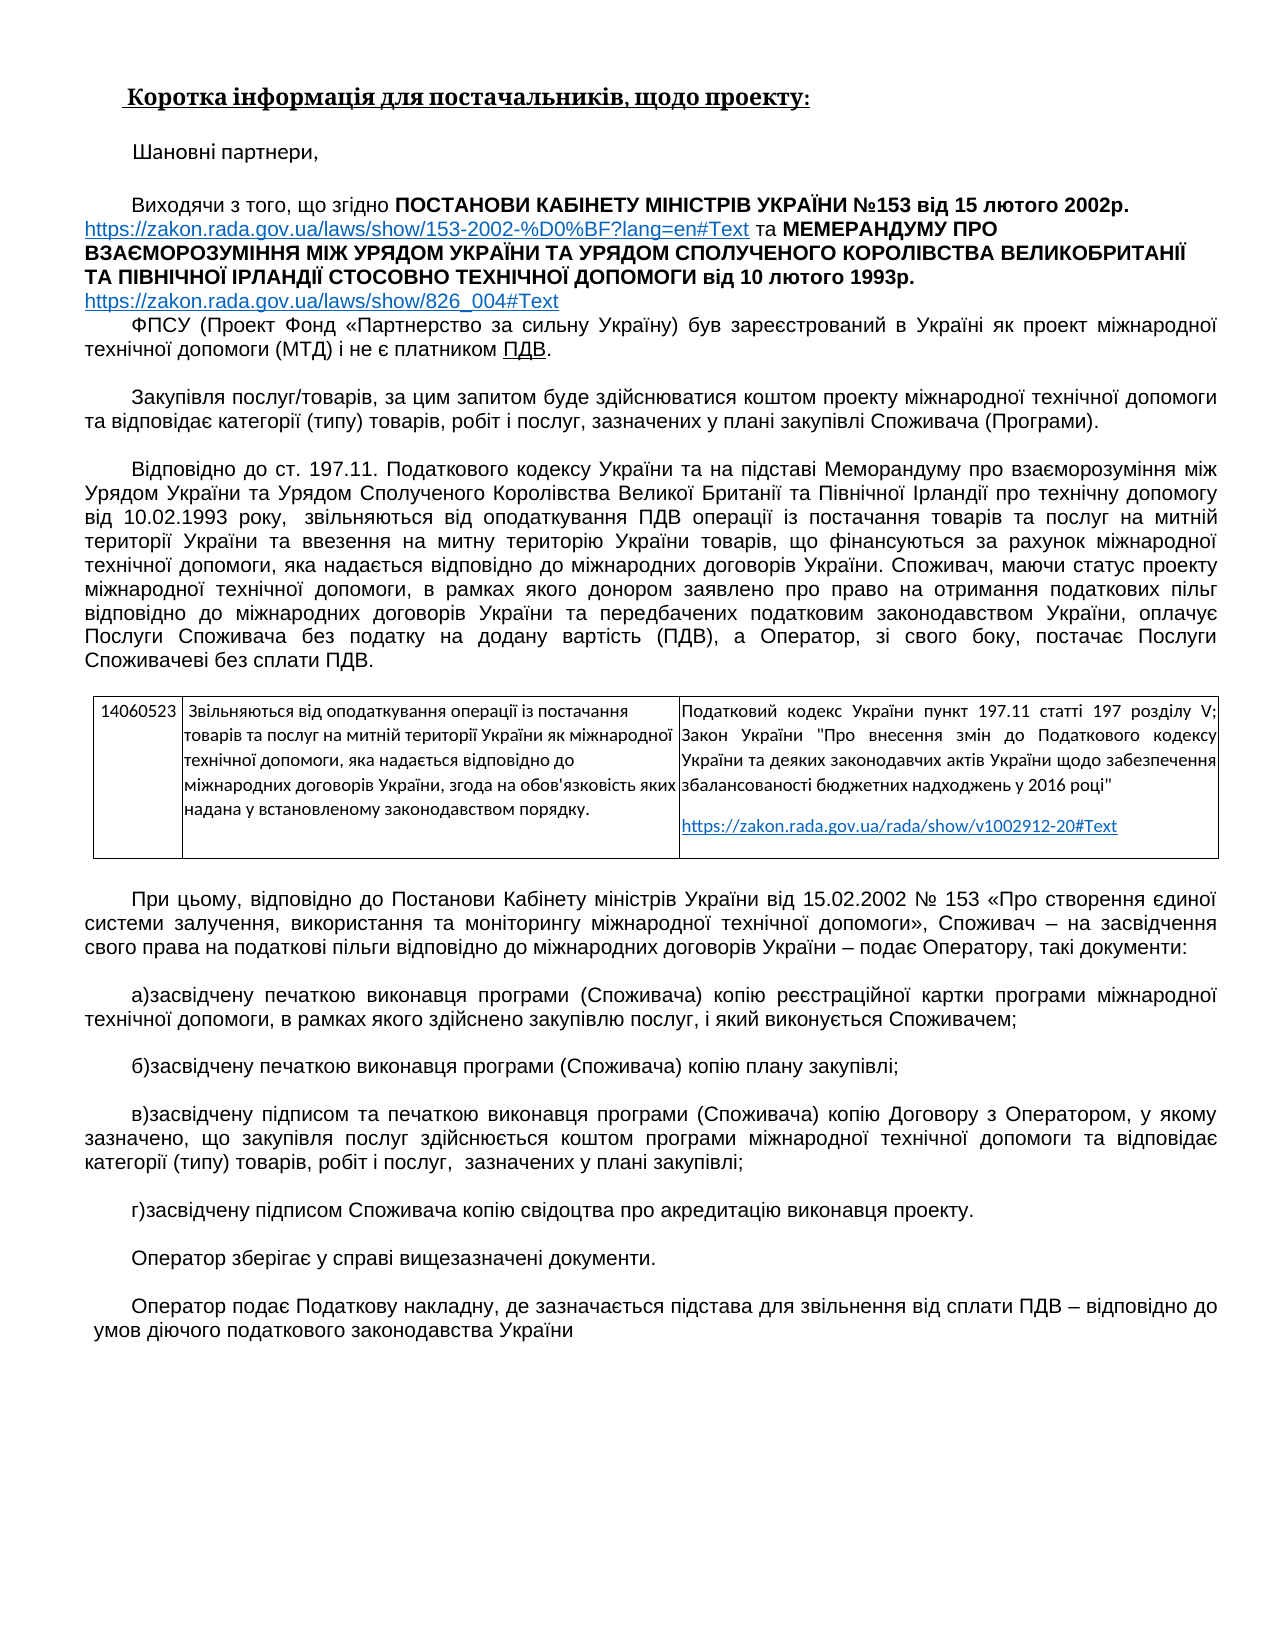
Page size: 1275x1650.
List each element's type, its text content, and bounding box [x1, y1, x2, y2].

text б)засвідчену печаткою виконавця програми (Споживача) копію плану закупівлі; [84, 1054, 1219, 1078]
text а)засвідчену печаткою виконавця програми (Споживача) копію реєстраційної картки програми міжнародної технічної допомоги, в рамках якого здійснено закупівлю послуг, і який виконується Споживачем; [84, 982, 1219, 1030]
text Відповідно до ст. 197.11. Податкового кодексу України та на підставі Меморандуму про взаєморозуміння між Урядом України та Урядом Сполученого Королівства Великої Британії та Північної Ірландії про технічну допомогу від 10.02.1993 року, звільняються від оподаткування ПДВ операції із постачання товарів та послуг на митній території України та ввезення на митну територію України товарів, що фінансуються за рахунок міжнародної технічної допомоги, яка надається відповідно до міжнародних договорів України. Споживач, маючи статус проекту міжнародної технічної допомоги, в рамках якого донором заявлено про право на отримання податкових пільг відповідно до міжнародних договорів України та передбачених податковим законодавством України, оплачує Послуги Споживача без податку на додану вартість (ПДВ), а Оператор, зі свого боку, постачає Послуги Споживачеві без сплати ПДВ. [84, 457, 1219, 672]
text Закупівля послуг/товарів, за цим запитом буде здійснюватися коштом проекту міжнародної технічної допомоги та відповідає категорії (типу) товарів, робіт і послуг, зазначених у плані закупівлі Споживача (Програми). [84, 385, 1219, 433]
table_header Звільняються від оподаткування операції із постачання товарів та послуг на митній території України як міжнародної технічної допомоги, яка надається відповідно до міжнародних договорів України, згода на обов'язковість яких надана у встановленому законодавством порядку. [183, 697, 679, 857]
text г)засвідчену підписом Споживача копію свідоцтва про акредитацію виконавця проекту. [84, 1198, 1219, 1222]
text Виходячи з того, що згідно ПОСТАНОВИ КАБІНЕТУ МІНІСТРІВ УКРАЇНИ №153 від 15 лютого 2002р. https://zakon.rada.gov.ua/laws/show/153-2002-%D0%BF?lang=en#Text та МЕМЕРАНДУМУ ПРО ВЗАЄМОРОЗУМІННЯ МІЖ УРЯДОМ УКРАЇНИ ТА УРЯДОМ СПОЛУЧЕНОГО КОРОЛІВСТВА ВЕЛИКОБРИТАНІЇ ТА ПІВНІЧНОЇ ІРЛАНДІЇ СТОСОВНО ТЕХНІЧНОЇ ДОПОМОГИ від 10 лютого 1993р. https://zakon.rada.gov.ua/laws/show/826_004#Text [84, 193, 1219, 313]
text ФПСУ (Проект Фонд «Партнерство за сильну Україну) був зареєстрований в Україні як проект міжнародної технічної допомоги (МТД) і не є платником ПДВ. [84, 313, 1219, 361]
text Коротка інформація для постачальників, щодо проекту: [94, 84, 1219, 111]
text Оператор подає Податкову накладну, де зазначається підстава для звільнення від сплати ПДВ – відповідно до умов діючого податкового законодавства України [94, 1294, 1219, 1342]
text Шановні партнери, [94, 137, 1219, 165]
table_header 14060523 [94, 697, 182, 857]
text в)засвідчену підписом та печаткою виконавця програми (Споживача) копію Договору з Оператором, у якому зазначено, що закупівля послуг здійснюється коштом програми міжнародної технічної допомоги та відповідає категорії (типу) товарів, робіт і послуг, зазначених у плані закупівлі; [84, 1102, 1219, 1174]
text Оператор зберігає у справі вищезазначені документи. [94, 1246, 1219, 1270]
table_header Податковий кодекс України пункт 197.11 статті 197 розділу V; Закон України "Про внесення змін до Податкового кодексу України та деяких законодавчих актів України щодо забезпечення збалансованості бюджетних надходжень у 2016 році" https://zakon.rada.gov.ua/rada/show/v1002912-20#Text [680, 697, 1218, 857]
text При цьому, відповідно до Постанови Кабінету міністрів України від 15.02.2002 № 153 «Про створення єдиної системи залучення, використання та моніторингу міжнародної технічної допомоги», Споживач – на засвідчення свого права на податкові пільги відповідно до міжнародних договорів України – подає Оператору, такі документи: [84, 887, 1219, 958]
